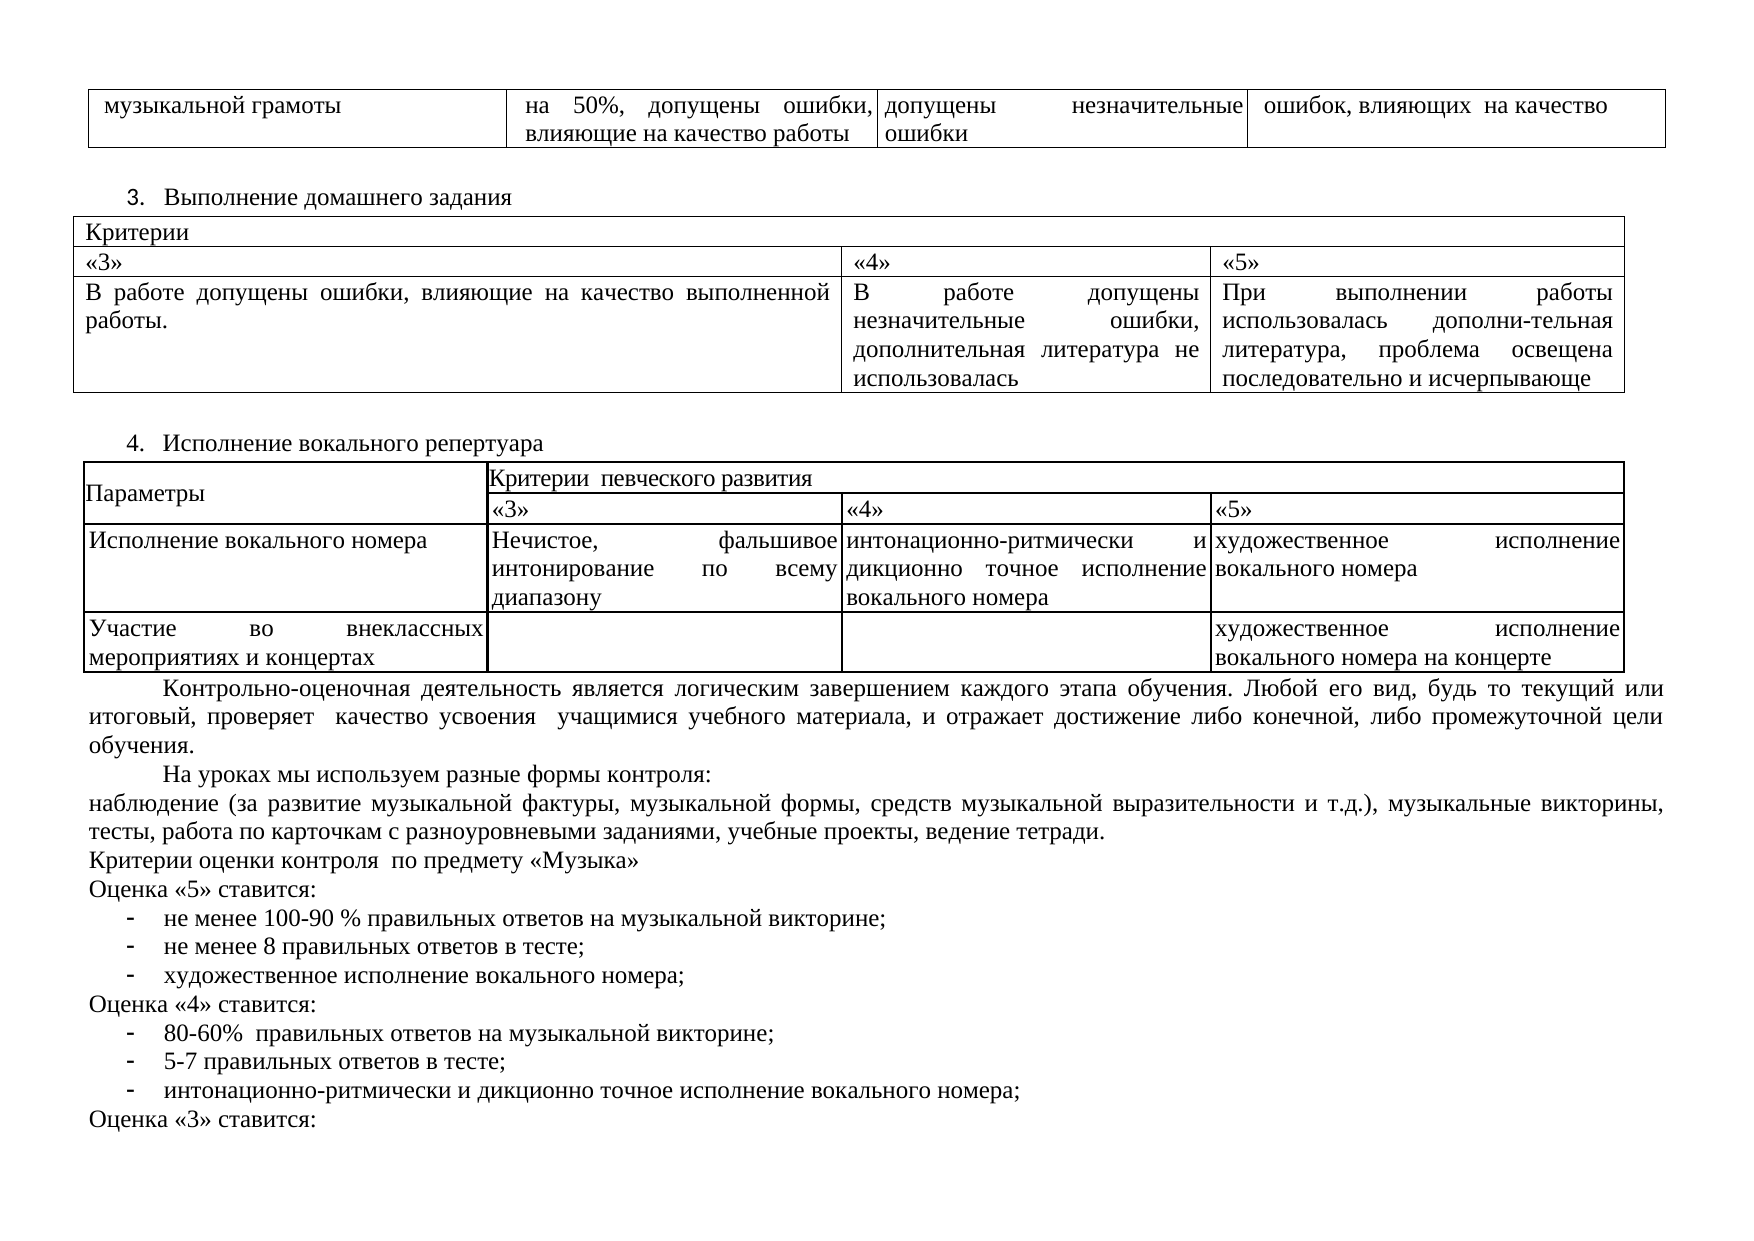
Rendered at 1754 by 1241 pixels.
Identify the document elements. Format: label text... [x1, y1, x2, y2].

text Критерии оценки контроля по предмету «Музыка» [89, 845, 1665, 874]
list не менее 100-90 % правильных ответов на музыкальной викторине; [126, 903, 1665, 931]
table_header Критерии певческого развития [489, 463, 1623, 492]
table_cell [507, 90, 877, 147]
table_header Критерии [74, 217, 1624, 246]
text На уроках мы используем разные формы контроля: [89, 759, 1665, 788]
table_cell Нечистое, фальшивое интонирование по всему диапазону [489, 525, 841, 611]
table_cell «5» [1212, 494, 1623, 523]
table_cell «4» [843, 494, 1210, 523]
list 80-60% правильных ответов на музыкальной викторине; [126, 1018, 1665, 1046]
table_cell интонационно-ритмически и дикционно точное исполнение вокального номера [843, 525, 1210, 611]
table_cell художественное исполнение вокального номера на концерте [1212, 613, 1623, 671]
table_cell При выполнении работы использовалась дополни-тельная литература, проблема освещена последовательно и исчерпывающе [1211, 277, 1624, 392]
text Контрольно-оценочная деятельность является логическим завершением каждого этапа обучения. Любой его вид, будь то текущий или итоговый, проверяет качество усвоения учащимися учебного материала, и отражает достижение либо конечной, либо промежуточной цели обучения. [89, 673, 1665, 759]
table_cell Участие во внеклассных мероприятиях и концертах [85, 613, 486, 671]
table_cell «5» [1211, 247, 1624, 276]
table_cell В работе допущены незначительные ошибки, дополнительная литература не использовалась [842, 277, 1210, 392]
list не менее 8 правильных ответов в тесте; [126, 931, 1665, 960]
table_cell Исполнение вокального номера [85, 525, 486, 611]
list Выполнение домашнего задания [126, 181, 1665, 212]
table_cell «3» [489, 494, 841, 523]
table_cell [89, 90, 506, 147]
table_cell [1248, 90, 1665, 147]
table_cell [878, 90, 1247, 147]
list 5-7 правильных ответов в тесте; [126, 1046, 1665, 1075]
table_cell В работе допущены ошибки, влияющие на качество выполненной работы. [74, 277, 841, 392]
table_cell «3» [74, 247, 841, 276]
list художественное исполнение вокального номера; [126, 960, 1665, 989]
text Оценка «3» ставится: [89, 1104, 1665, 1133]
table_cell [843, 613, 1210, 671]
list интонационно-ритмически и дикционно точное исполнение вокального номера; [126, 1075, 1665, 1104]
table_header Параметры [85, 463, 486, 523]
text наблюдение (за развитие музыкальной фактуры, музыкальной формы, средств музыкальной выразительности и т.д.), музыкальные викторины, тесты, работа по карточкам с разноуровневыми заданиями, учебные проекты, ведение тетради. [89, 788, 1665, 845]
text Оценка «5» ставится: [89, 874, 1665, 903]
table_cell художественное исполнение вокального номера [1212, 525, 1623, 611]
table_cell [489, 613, 841, 671]
table_cell «4» [842, 247, 1210, 276]
list Исполнение вокального репертуара [126, 428, 1665, 457]
text Оценка «4» ставится: [89, 989, 1665, 1018]
